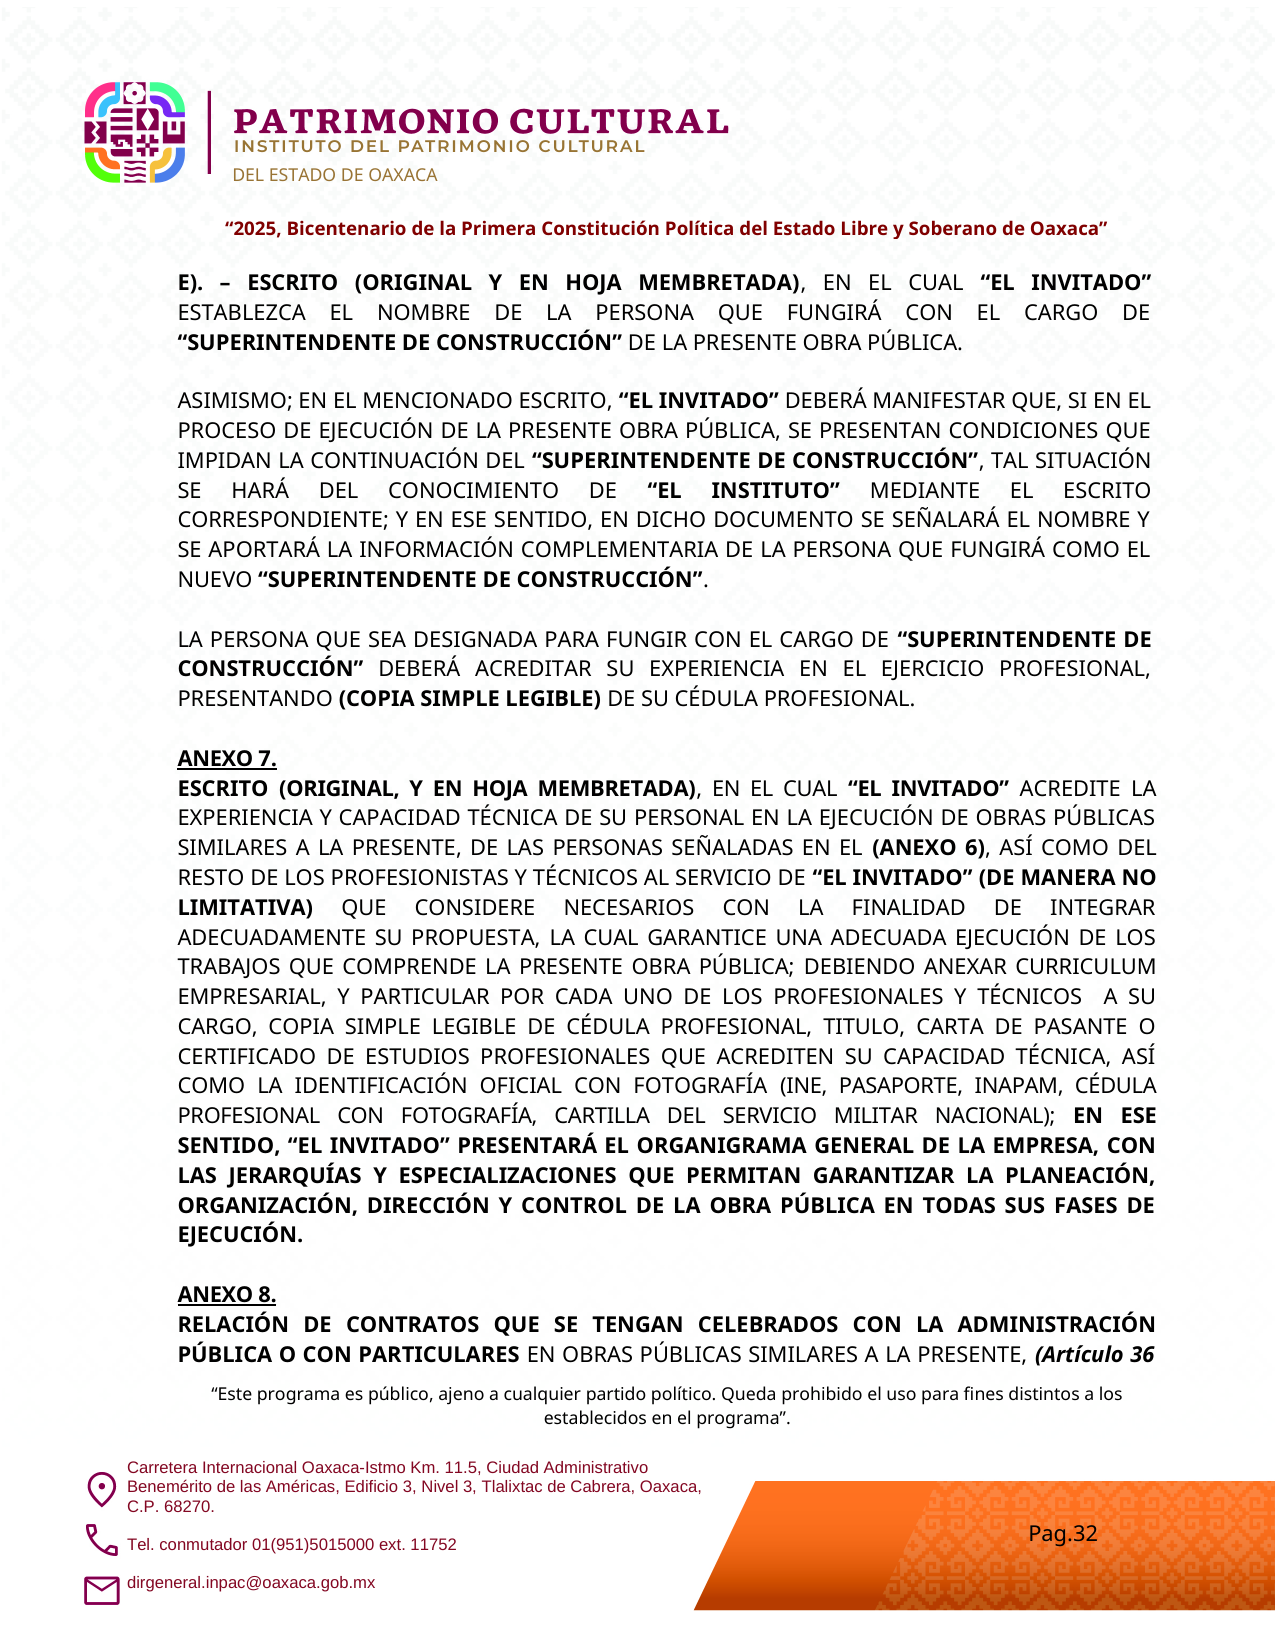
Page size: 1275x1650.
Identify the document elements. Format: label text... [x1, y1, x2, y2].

text ANEXO 7. [177, 743, 1157, 773]
text ESCRITO (ORIGINAL, Y EN HOJA MEMBRETADA), EN EL CUAL “EL INVITADO” ACREDITE LA EXPERIENCIA Y CAPACIDAD TÉCNICA DE SU PERSONAL EN LA EJECUCIÓN DE OBRAS PÚBLICAS SIMILARES A LA PRESENTE, DE LAS PERSONAS SEÑALADAS EN EL (ANEXO 6), ASÍ COMO DEL RESTO DE LOS PROFESIONISTAS Y TÉCNICOS AL SERVICIO DE “EL INVITADO” (DE MANERA NO LIMITATIVA) QUE CONSIDERE NECESARIOS CON LA FINALIDAD DE INTEGRAR ADECUADAMENTE SU PROPUESTA, LA CUAL GARANTICE UNA ADECUADA EJECUCIÓN DE LOS TRABAJOS QUE COMPRENDE LA PRESENTE OBRA PÚBLICA; DEBIENDO ANEXAR CURRICULUM EMPRESARIAL, Y PARTICULAR POR CADA UNO DE LOS PROFESIONALES Y TÉCNICOS A SU CARGO, COPIA SIMPLE LEGIBLE DE CÉDULA PROFESIONAL, TITULO, CARTA DE PASANTE O CERTIFICADO DE ESTUDIOS PROFESIONALES QUE ACREDITEN SU CAPACIDAD TÉCNICA, ASÍ COMO LA IDENTIFICACIÓN OFICIAL CON FOTOGRAFÍA (INE, PASAPORTE, INAPAM, CÉDULA PROFESIONAL CON FOTOGRAFÍA, CARTILLA DEL SERVICIO MILITAR NACIONAL); EN ESE SENTIDO, “EL INVITADO” PRESENTARÁ EL ORGANIGRAMA GENERAL DE LA EMPRESA, CON LAS JERARQUÍAS Y ESPECIALIZACIONES QUE PERMITAN GARANTIZAR LA PLANEACIÓN, ORGANIZACIÓN, DIRECCIÓN Y CONTROL DE LA OBRA PÚBLICA EN TODAS SUS FASES DE EJECUCIÓN. [177, 773, 1157, 1249]
text E). – ESCRITO (ORIGINAL Y EN HOJA MEMBRETADA), EN EL CUAL “EL INVITADO” ESTABLEZCA EL NOMBRE DE LA PERSONA QUE FUNGIRÁ CON EL CARGO DE “SUPERINTENDENTE DE CONSTRUCCIÓN” DE LA PRESENTE OBRA PÚBLICA. [177, 267, 1152, 357]
text ANEXO 8. [177, 1279, 1157, 1309]
text ASIMISMO; EN EL MENCIONADO ESCRITO, “EL INVITADO” DEBERÁ MANIFESTAR QUE, SI EN EL PROCESO DE EJECUCIÓN DE LA PRESENTE OBRA PÚBLICA, SE PRESENTAN CONDICIONES QUE IMPIDAN LA CONTINUACIÓN DEL “SUPERINTENDENTE DE CONSTRUCCIÓN”, TAL SITUACIÓN SE HARÁ DEL CONOCIMIENTO DE “EL INSTITUTO” MEDIANTE EL ESCRITO CORRESPONDIENTE; Y EN ESE SENTIDO, EN DICHO DOCUMENTO SE SEÑALARÁ EL NOMBRE Y SE APORTARÁ LA INFORMACIÓN COMPLEMENTARIA DE LA PERSONA QUE FUNGIRÁ COMO EL NUEVO “SUPERINTENDENTE DE CONSTRUCCIÓN”. [177, 385, 1152, 594]
text LA PERSONA QUE SEA DESIGNADA PARA FUNGIR CON EL CARGO DE “SUPERINTENDENTE DE CONSTRUCCIÓN” DEBERÁ ACREDITAR SU EXPERIENCIA EN EL EJERCICIO PROFESIONAL, PRESENTANDO (COPIA SIMPLE LEGIBLE) DE SU CÉDULA PROFESIONAL. [177, 624, 1152, 713]
picture [1, 7, 1275, 1650]
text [177, 1309, 1157, 1368]
